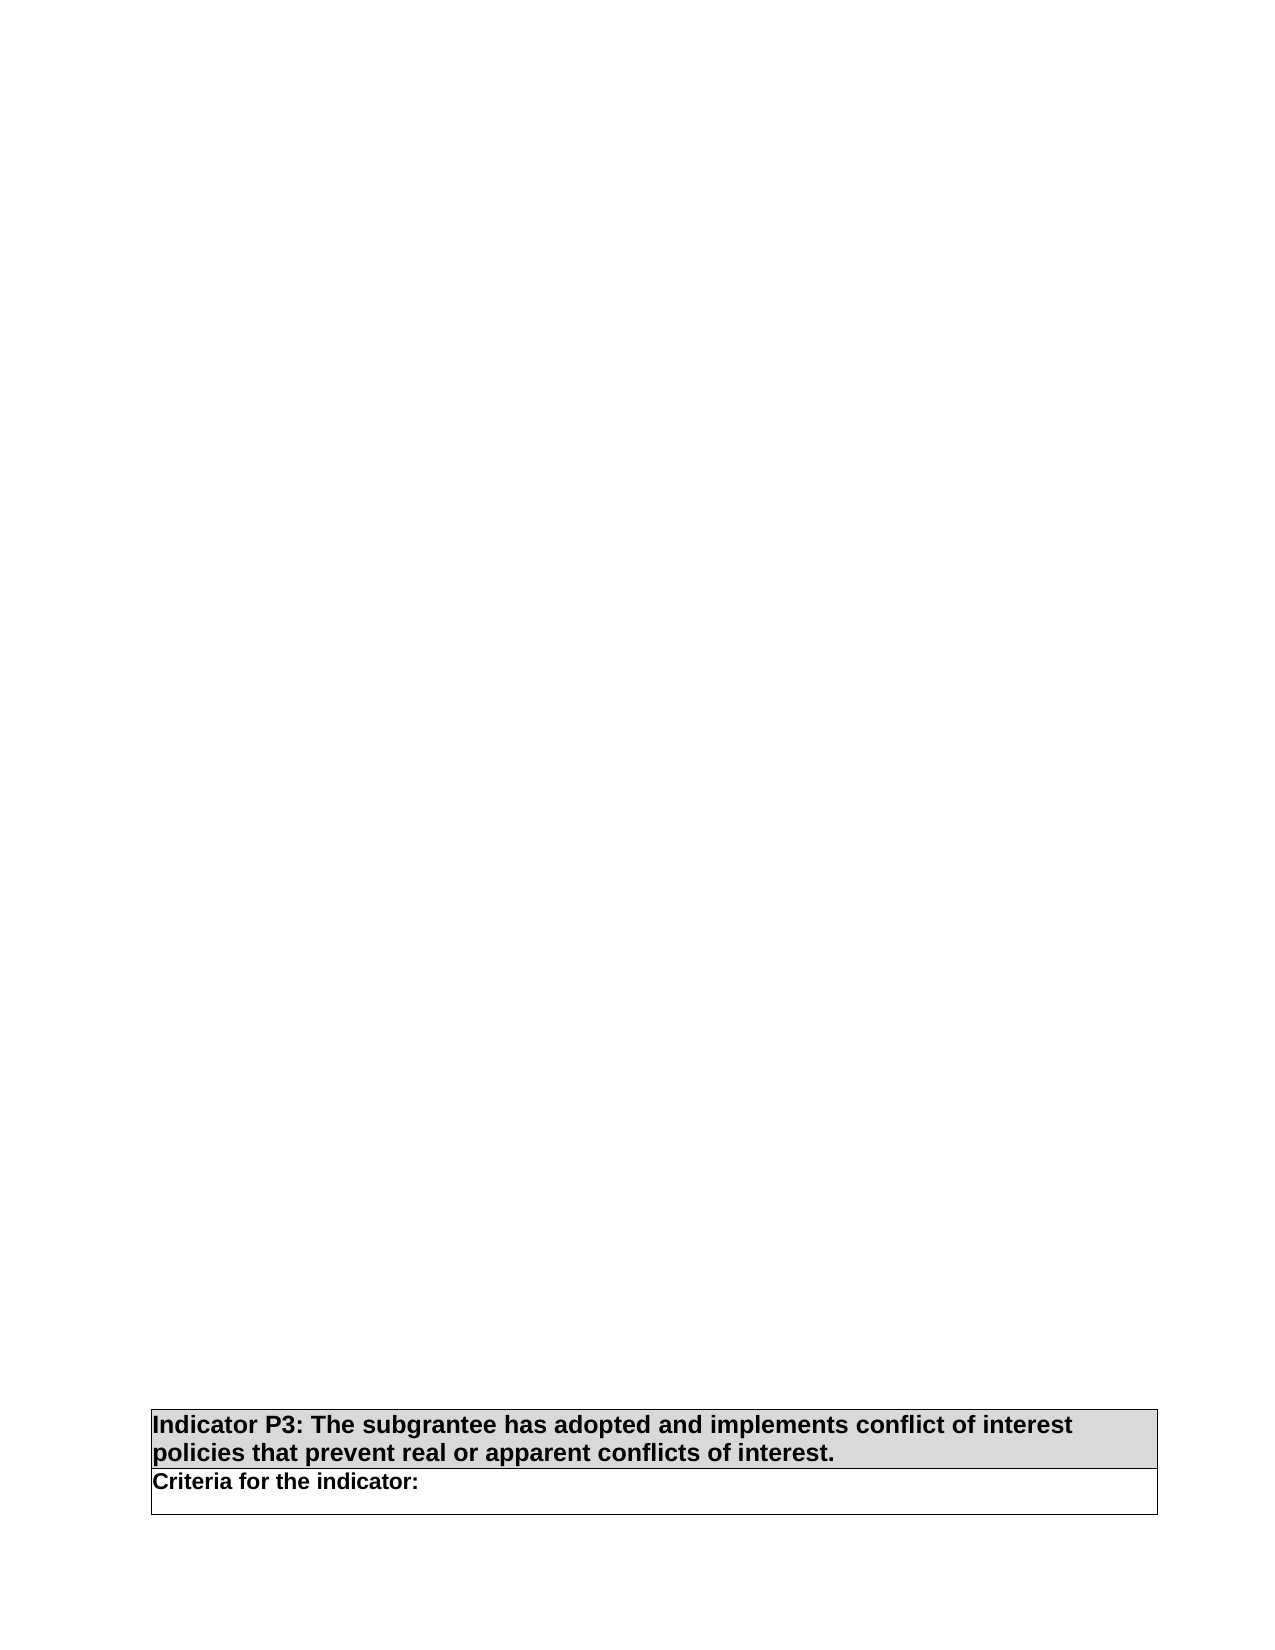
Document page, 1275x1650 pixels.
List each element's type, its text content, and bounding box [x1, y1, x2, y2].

table_header Indicator P3: The subgrantee has adopted and implements conflict of interest policies that prevent real or apparent conflicts of interest. [152, 1410, 1157, 1468]
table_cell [152, 1469, 1157, 1514]
